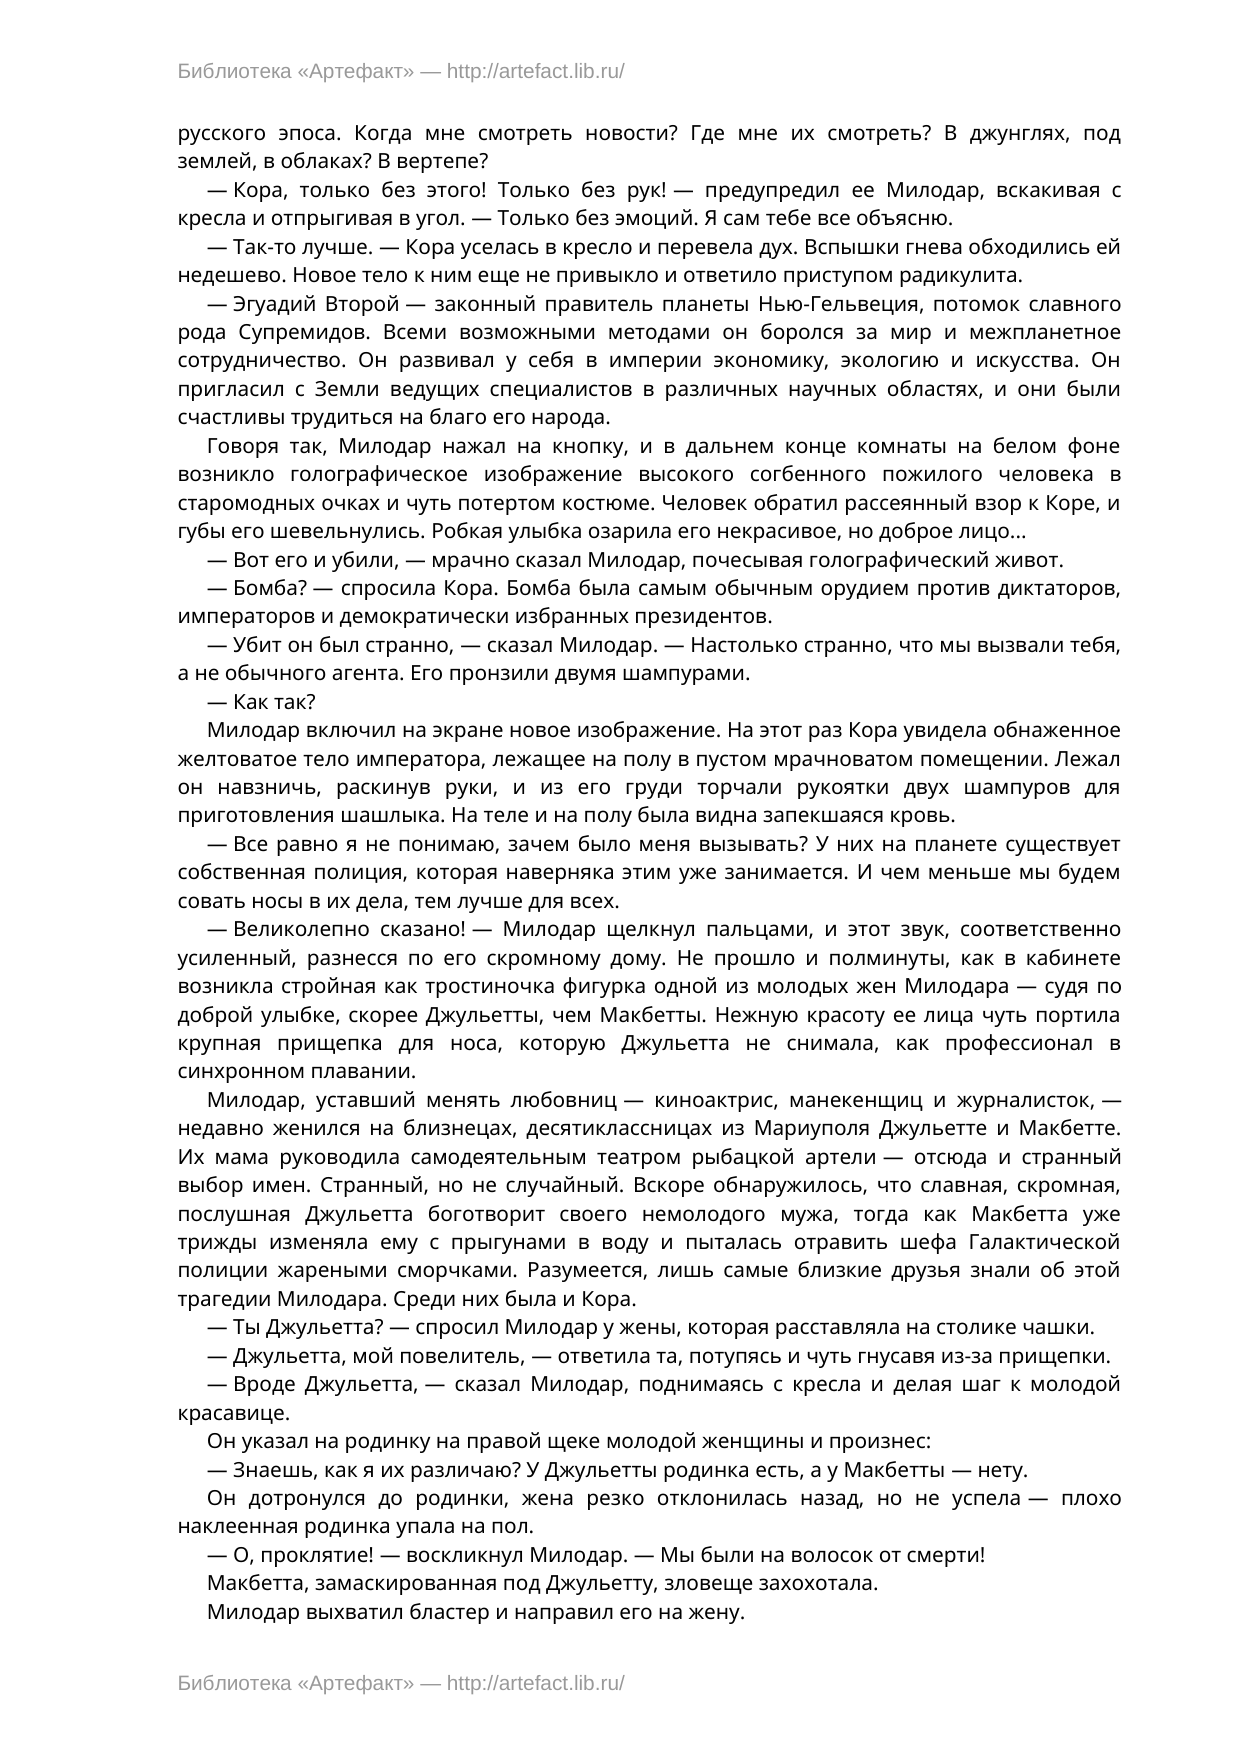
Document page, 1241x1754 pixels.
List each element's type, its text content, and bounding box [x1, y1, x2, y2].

text Говоря так, Милодар нажал на кнопку, и в дальнем конце комнаты на белом фоне возникло голографическое изображение высокого согбенного пожилого человека в старомодных очках и чуть потертом костюме. Человек обратил рассеянный взор к Коре, и губы его шевельнулись. Робкая улыбка озарила его некрасивое, но доброе лицо... [177, 431, 1122, 545]
text — Вот его и убили, — мрачно сказал Милодар, почесывая голографический живот. [177, 545, 1122, 573]
text — Как так? [177, 687, 1122, 715]
text Милодар выхватил бластер и направил его на жену. [177, 1597, 1122, 1625]
text — Все равно я не понимаю, зачем было меня вызывать? У них на планете существует собственная полиция, которая наверняка этим уже занимается. И чем меньше мы будем совать носы в их дела, тем лучше для всех. [177, 829, 1122, 914]
text — Джульетта, мой повелитель, — ответила та, потупясь и чуть гнусавя из-за прищепки. [177, 1341, 1122, 1369]
text — Так-то лучше. — Кора уселась в кресло и перевела дух. Вспышки гнева обходились ей недешево. Новое тело к ним еще не привыкло и ответило приступом радикулита. [177, 232, 1122, 289]
text Милодар включил на экране новое изображение. На этот раз Кора увидела обнаженное желтоватое тело императора, лежащее на полу в пустом мрачноватом помещении. Лежал он навзничь, раскинув руки, и из его груди торчали рукоятки двух шампуров для приготовления шашлыка. На теле и на полу была видна запекшаяся кровь. [177, 715, 1122, 829]
text Милодар, уставший менять любовниц — киноактрис, манекенщиц и журналисток, — недавно женился на близнецах, десятиклассницах из Мариуполя Джульетте и Макбетте. Их мама руководила самодеятельным театром рыбацкой артели — отсюда и странный выбор имен. Странный, но не случайный. Вскоре обнаружилось, что славная, скромная, послушная Джульетта боготворит своего немолодого мужа, тогда как Макбетта уже трижды изменяла ему с прыгунами в воду и пыталась отравить шефа Галактической полиции жареными сморчками. Разумеется, лишь самые близкие друзья знали об этой трагедии Милодара. Среди них была и Кора. [177, 1085, 1122, 1312]
text — Ты Джульетта? — спросил Милодар у жены, которая расставляла на столике чашки. [177, 1312, 1122, 1341]
text Он указал на родинку на правой щеке молодой женщины и произнес: [177, 1426, 1122, 1455]
text Макбетта, замаскированная под Джульетту, зловеще захохотала. [177, 1568, 1122, 1597]
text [177, 118, 1122, 175]
text — Кора, только без этого! Только без рук! — предупредил ее Милодар, вскакивая с кресла и отпрыгивая в угол. — Только без эмоций. Я сам тебе все объясню. [177, 175, 1122, 232]
text — О, проклятие! — воскликнул Милодар. — Мы были на волосок от смерти! [177, 1540, 1122, 1568]
text — Убит он был странно, — сказал Милодар. — Настолько странно, что мы вызвали тебя, а не обычного агента. Его пронзили двумя шампурами. [177, 630, 1122, 687]
text — Вроде Джульетта, — сказал Милодар, поднимаясь с кресла и делая шаг к молодой красавице. [177, 1369, 1122, 1426]
text — Эгуадий Второй — законный правитель планеты Нью-Гельвеция, потомок славного рода Супремидов. Всеми возможными методами он боролся за мир и межпланетное сотрудничество. Он развивал у себя в империи экономику, экологию и искусства. Он пригласил с Земли ведущих специалистов в различных научных областях, и они были счастливы трудиться на благо его народа. [177, 289, 1122, 431]
text — Знаешь, как я их различаю? У Джульетты родинка есть, а у Макбетты — нету. [177, 1455, 1122, 1483]
text Он дотронулся до родинки, жена резко отклонилась назад, но не успела — плохо наклеенная родинка упала на пол. [177, 1483, 1122, 1540]
text — Бомба? — спросила Кора. Бомба была самым обычным орудием против диктаторов, императоров и демократически избранных президентов. [177, 573, 1122, 630]
text — Великолепно сказано! — Милодар щелкнул пальцами, и этот звук, соответственно усиленный, разнесся по его скромному дому. Не прошло и полминуты, как в кабинете возникла стройная как тростиночка фигурка одной из молодых жен Милодара — судя по доброй улыбке, скорее Джульетты, чем Макбетты. Нежную красоту ее лица чуть портила крупная прищепка для носа, которую Джульетта не снимала, как профессионал в синхронном плавании. [177, 914, 1122, 1085]
